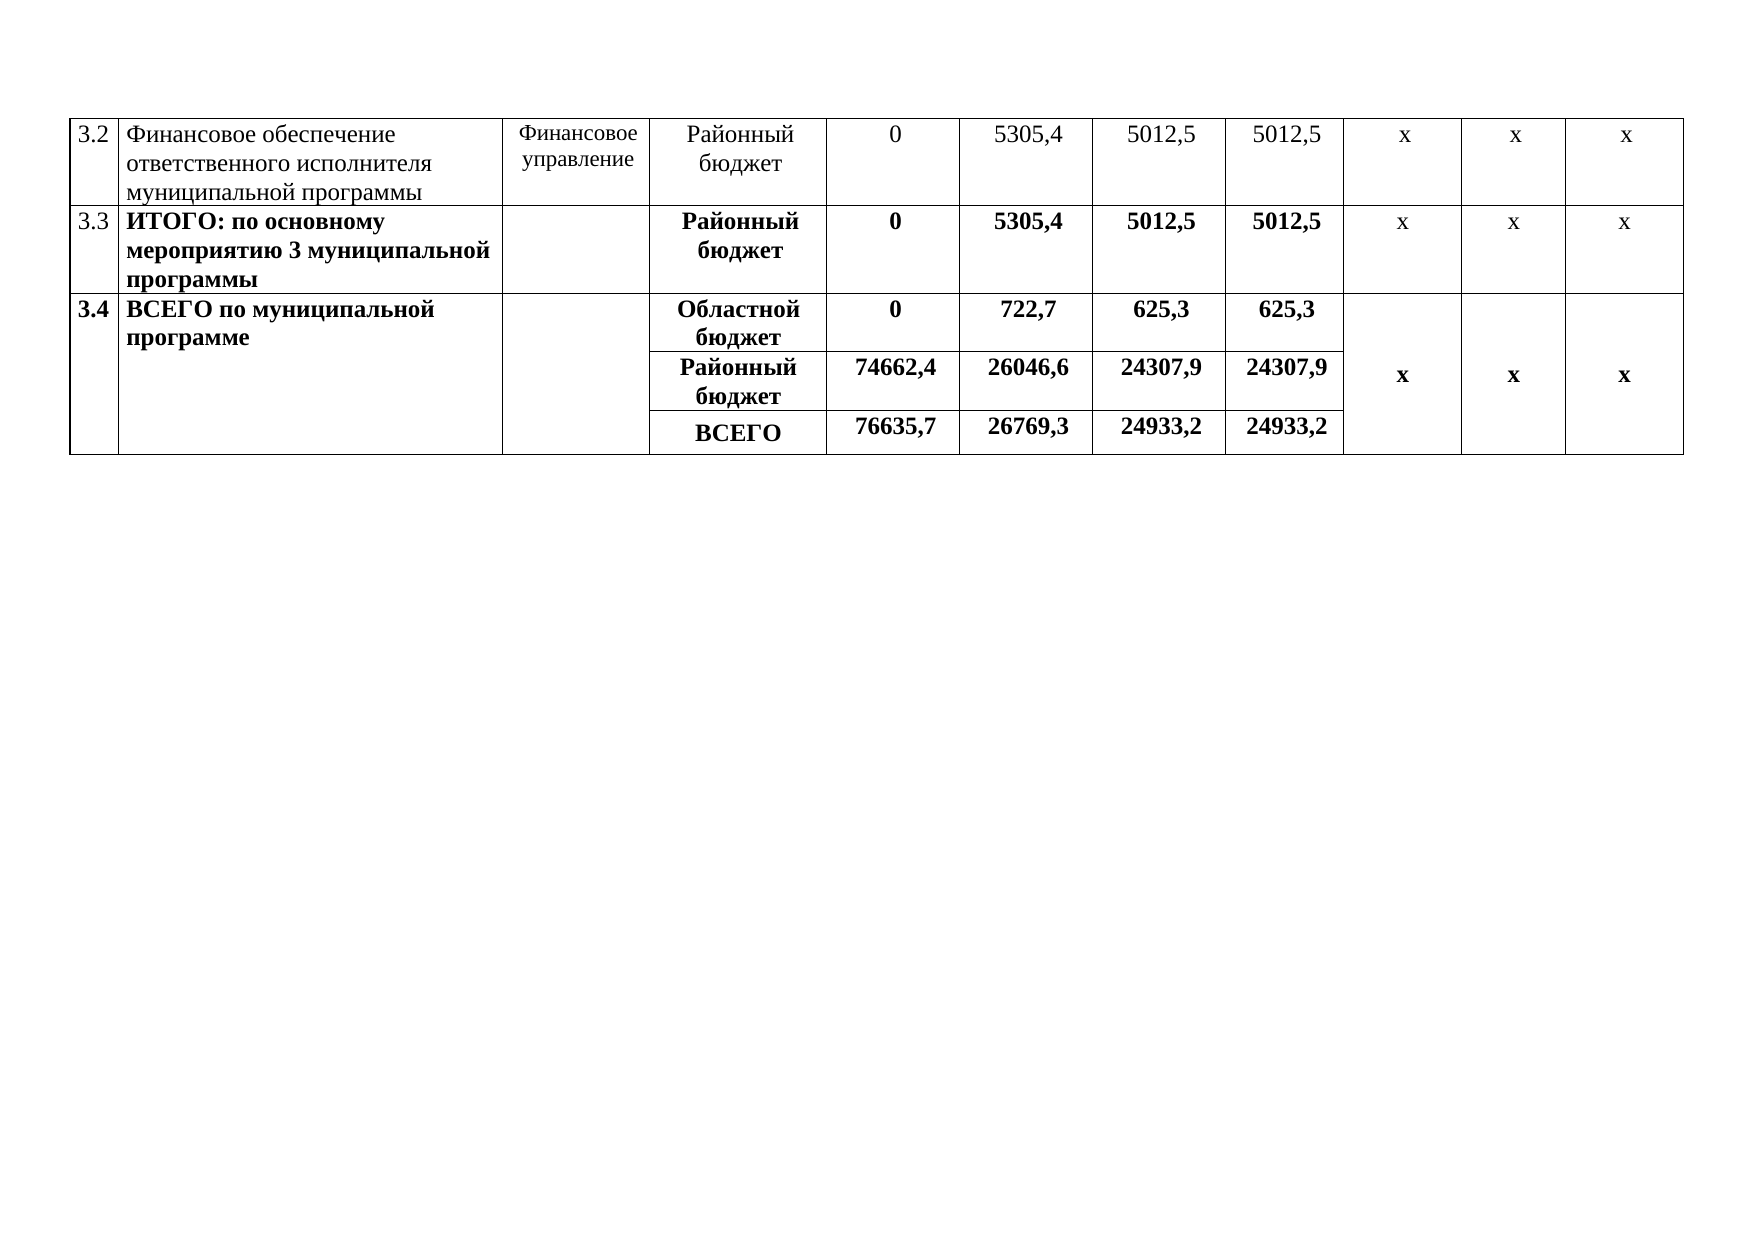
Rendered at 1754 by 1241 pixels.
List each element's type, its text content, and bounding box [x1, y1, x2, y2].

table_cell 1978,3 [827, 294, 959, 351]
table_cell 5305,4 [960, 119, 1092, 205]
table_cell 24307,9 [1093, 352, 1225, 410]
table_cell 3.3 [71, 206, 118, 293]
table_cell 3.2 [71, 119, 118, 205]
table_cell Областной бюджет [650, 294, 826, 351]
table_cell 26769,3 [960, 411, 1092, 453]
table_cell ВСЕГО [650, 411, 826, 453]
table_cell Районный бюджет [650, 206, 826, 293]
table_cell х [1344, 119, 1461, 205]
table_cell х [1566, 206, 1683, 293]
table_cell [503, 294, 649, 453]
table_cell 15330,4 [827, 119, 959, 205]
table_cell 722,7 [960, 294, 1092, 351]
table_cell 5012,5 [1093, 119, 1225, 205]
table_cell Районный бюджет [650, 352, 826, 410]
table_cell 24933,2 [1093, 411, 1225, 453]
table_cell х [1462, 294, 1565, 453]
table_cell 3.4 [71, 294, 118, 453]
table_cell х [1566, 294, 1683, 453]
table_cell Районный бюджет [650, 119, 826, 205]
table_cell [503, 119, 649, 205]
table_cell х [1344, 206, 1461, 293]
table_cell 5012,5 [1226, 119, 1343, 205]
table_cell Финансовое обеспечение ответственного исполнителя муниципальной программы [119, 119, 502, 205]
table_cell 5305,4 [960, 206, 1092, 293]
table_cell 625,3 [1093, 294, 1225, 351]
table_cell 5012,5 [1226, 206, 1343, 293]
table_cell х [1462, 119, 1565, 205]
table_cell 26046,6 [960, 352, 1092, 410]
table_cell ИТОГО: по основному мероприятию 3 муниципальной программы [119, 206, 502, 293]
table_cell х [1462, 206, 1565, 293]
table_cell 24933,2 [1226, 411, 1343, 453]
table_cell ВСЕГО по муниципальной программе [119, 294, 502, 453]
table_cell 5012,5 [1093, 206, 1225, 293]
table_cell 74662,4 [827, 352, 959, 410]
table_cell 15330,4 [827, 206, 959, 293]
table_cell х [1344, 294, 1461, 453]
table_cell 76635,7 [827, 411, 959, 453]
table_cell 625,3 [1226, 294, 1343, 351]
table_cell [503, 206, 649, 293]
table_cell 24307,9 [1226, 352, 1343, 410]
table_cell х [1566, 119, 1683, 205]
